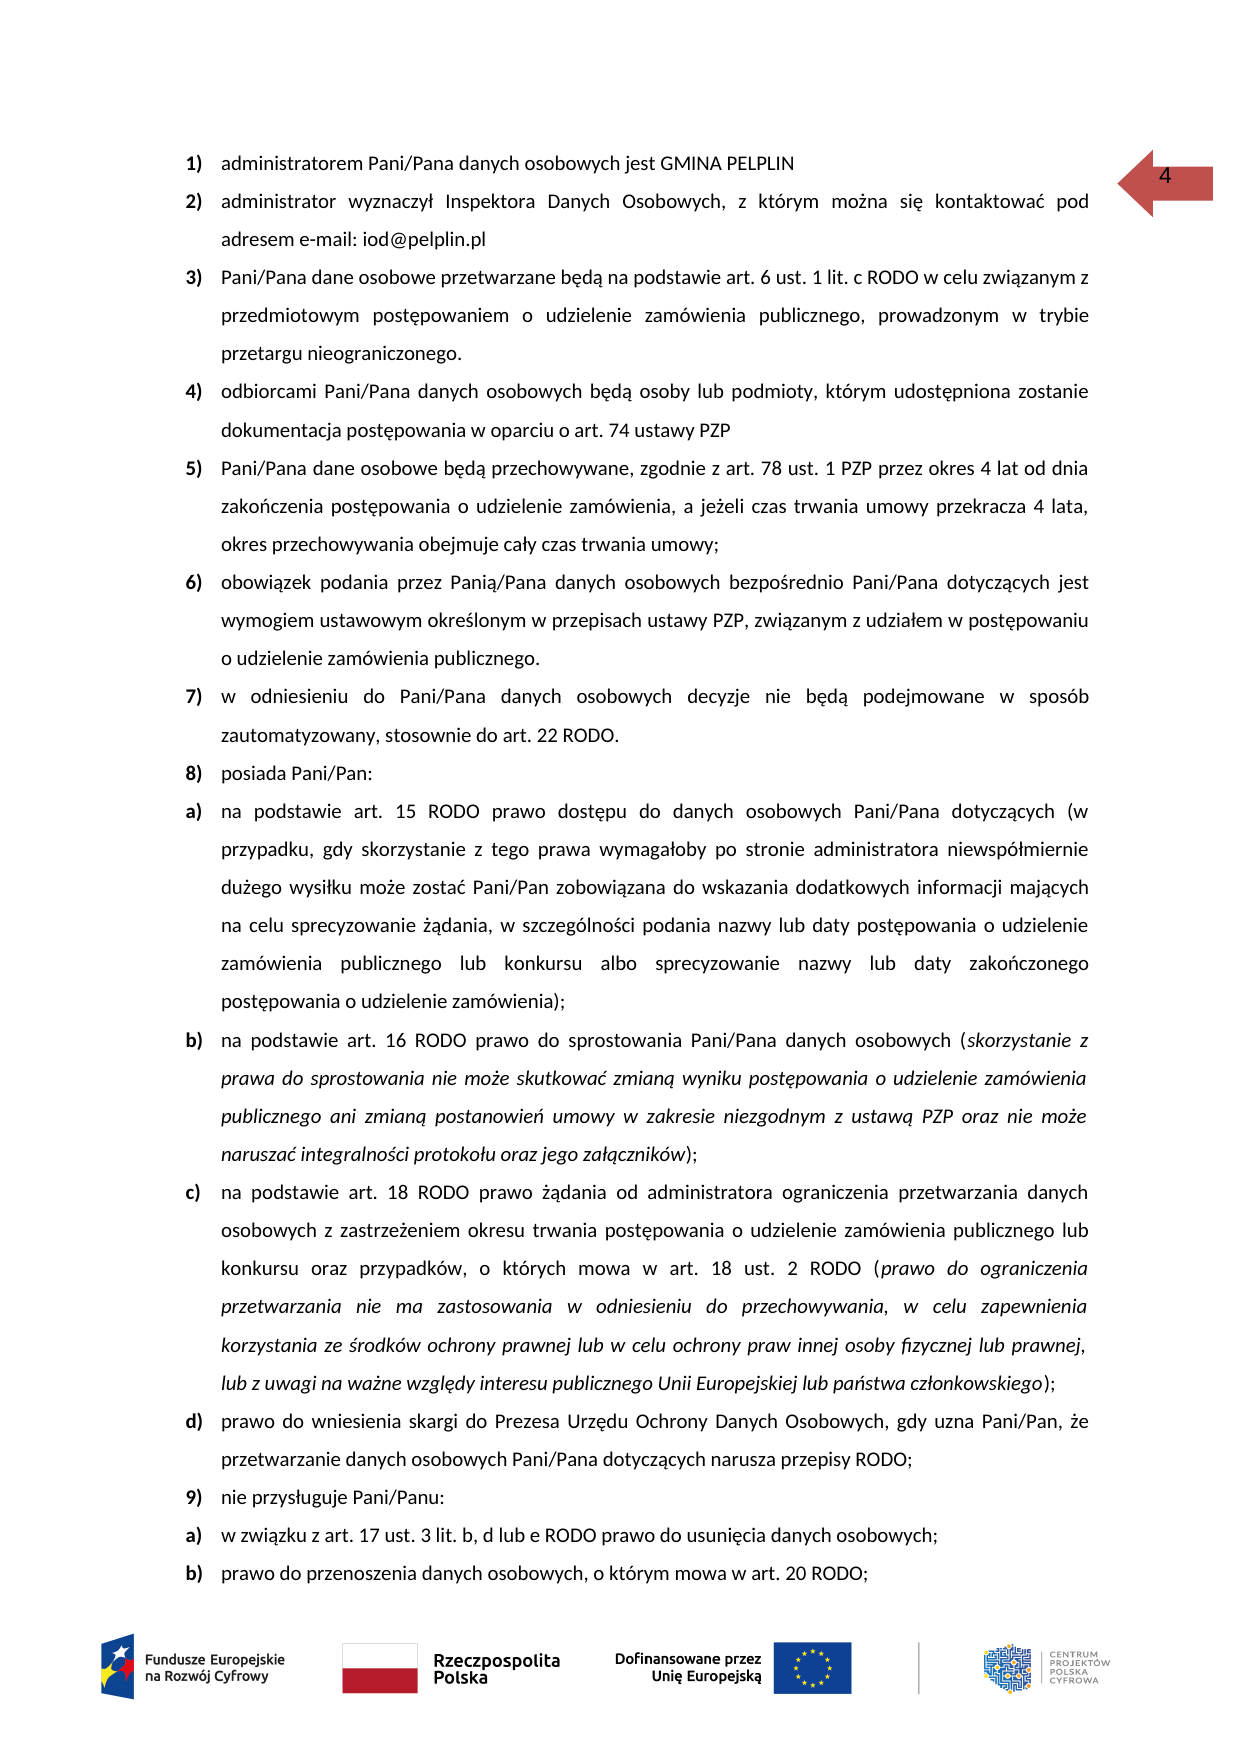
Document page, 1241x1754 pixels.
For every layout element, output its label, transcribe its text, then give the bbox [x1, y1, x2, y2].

list odbiorcami Pani/Pana danych osobowych będą osoby lub podmioty, którym udostępniona zostanie dokumentacja postępowania w oparciu o art. 74 ustawy PZP [185, 379, 1090, 442]
list obowiązek podania przez Panią/Pana danych osobowych bezpośrednio Pani/Pana dotyczących jest wymogiem ustawowym określonym w przepisach ustawy PZP, związanym z udziałem w postępowaniu o udzielenie zamówienia publicznego. [185, 569, 1090, 671]
list Pani/Pana dane osobowe przetwarzane będą na podstawie art. 6 ust. 1 lit. c RODO w celu związanym z przedmiotowym postępowaniem o udzielenie zamówienia publicznego, prowadzonym w trybie przetargu nieograniczonego. [185, 264, 1090, 366]
list nie przysługuje Pani/Panu: [185, 1484, 1090, 1510]
list na podstawie art. 18 RODO prawo żądania od administratora ograniczenia przetwarzania danych osobowych z zastrzeżeniem okresu trwania postępowania o udzielenie zamówienia publicznego lub konkursu oraz przypadków, o których mowa w art. 18 ust. 2 RODO (prawo do ograniczenia przetwarzania nie ma zastosowania w odniesieniu do przechowywania, w celu zapewnienia korzystania ze środków ochrony prawnej lub w celu ochrony praw innej osoby fizycznej lub prawnej, lub z uwagi na ważne względy interesu publicznego Unii Europejskiej lub państwa członkowskiego); [185, 1179, 1090, 1395]
list w odniesieniu do Pani/Pana danych osobowych decyzje nie będą podejmowane w sposób zautomatyzowany, stosownie do art. 22 RODO. [185, 684, 1090, 747]
list w związku z art. 17 ust. 3 lit. b, d lub e RODO prawo do usunięcia danych osobowych; [185, 1522, 1090, 1548]
list Pani/Pana dane osobowe będą przechowywane, zgodnie z art. 78 ust. 1 PZP przez okres 4 lat od dnia zakończenia postępowania o udzielenie zamówienia, a jeżeli czas trwania umowy przekracza 4 lata, okres przechowywania obejmuje cały czas trwania umowy; [185, 455, 1090, 557]
list prawo do wniesienia skargi do Prezesa Urzędu Ochrony Danych Osobowych, gdy uzna Pani/Pan, że przetwarzanie danych osobowych Pani/Pana dotyczących narusza przepisy RODO; [185, 1408, 1090, 1472]
list prawo do przenoszenia danych osobowych, o którym mowa w art. 20 RODO; [185, 1561, 1090, 1586]
list posiada Pani/Pan: [185, 760, 1090, 785]
picture [79, 1611, 1143, 1721]
list na podstawie art. 16 RODO prawo do sprostowania Pani/Pana danych osobowych (skorzystanie z prawa do sprostowania nie może skutkować zmianą wyniku postępowania o udzielenie zamówienia publicznego ani zmianą postanowień umowy w zakresie niezgodnym z ustawą PZP oraz nie może naruszać integralności protokołu oraz jego załączników); [185, 1027, 1090, 1167]
list administratorem Pani/Pana danych osobowych jest GMINA PELPLIN [185, 150, 1090, 175]
list na podstawie art. 15 RODO prawo dostępu do danych osobowych Pani/Pana dotyczących (w przypadku, gdy skorzystanie z tego prawa wymagałoby po stronie administratora niewspółmiernie dużego wysiłku może zostać Pani/Pan zobowiązana do wskazania dodatkowych informacji mających na celu sprecyzowanie żądania, w szczególności podania nazwy lub daty postępowania o udzielenie zamówienia publicznego lub konkursu albo sprecyzowanie nazwy lub daty zakończonego postępowania o udzielenie zamówienia); [185, 798, 1090, 1014]
list administrator wyznaczył Inspektora Danych Osobowych, z którym można się kontaktować pod adresem e-mail: iod@pelplin.pl [185, 188, 1090, 252]
